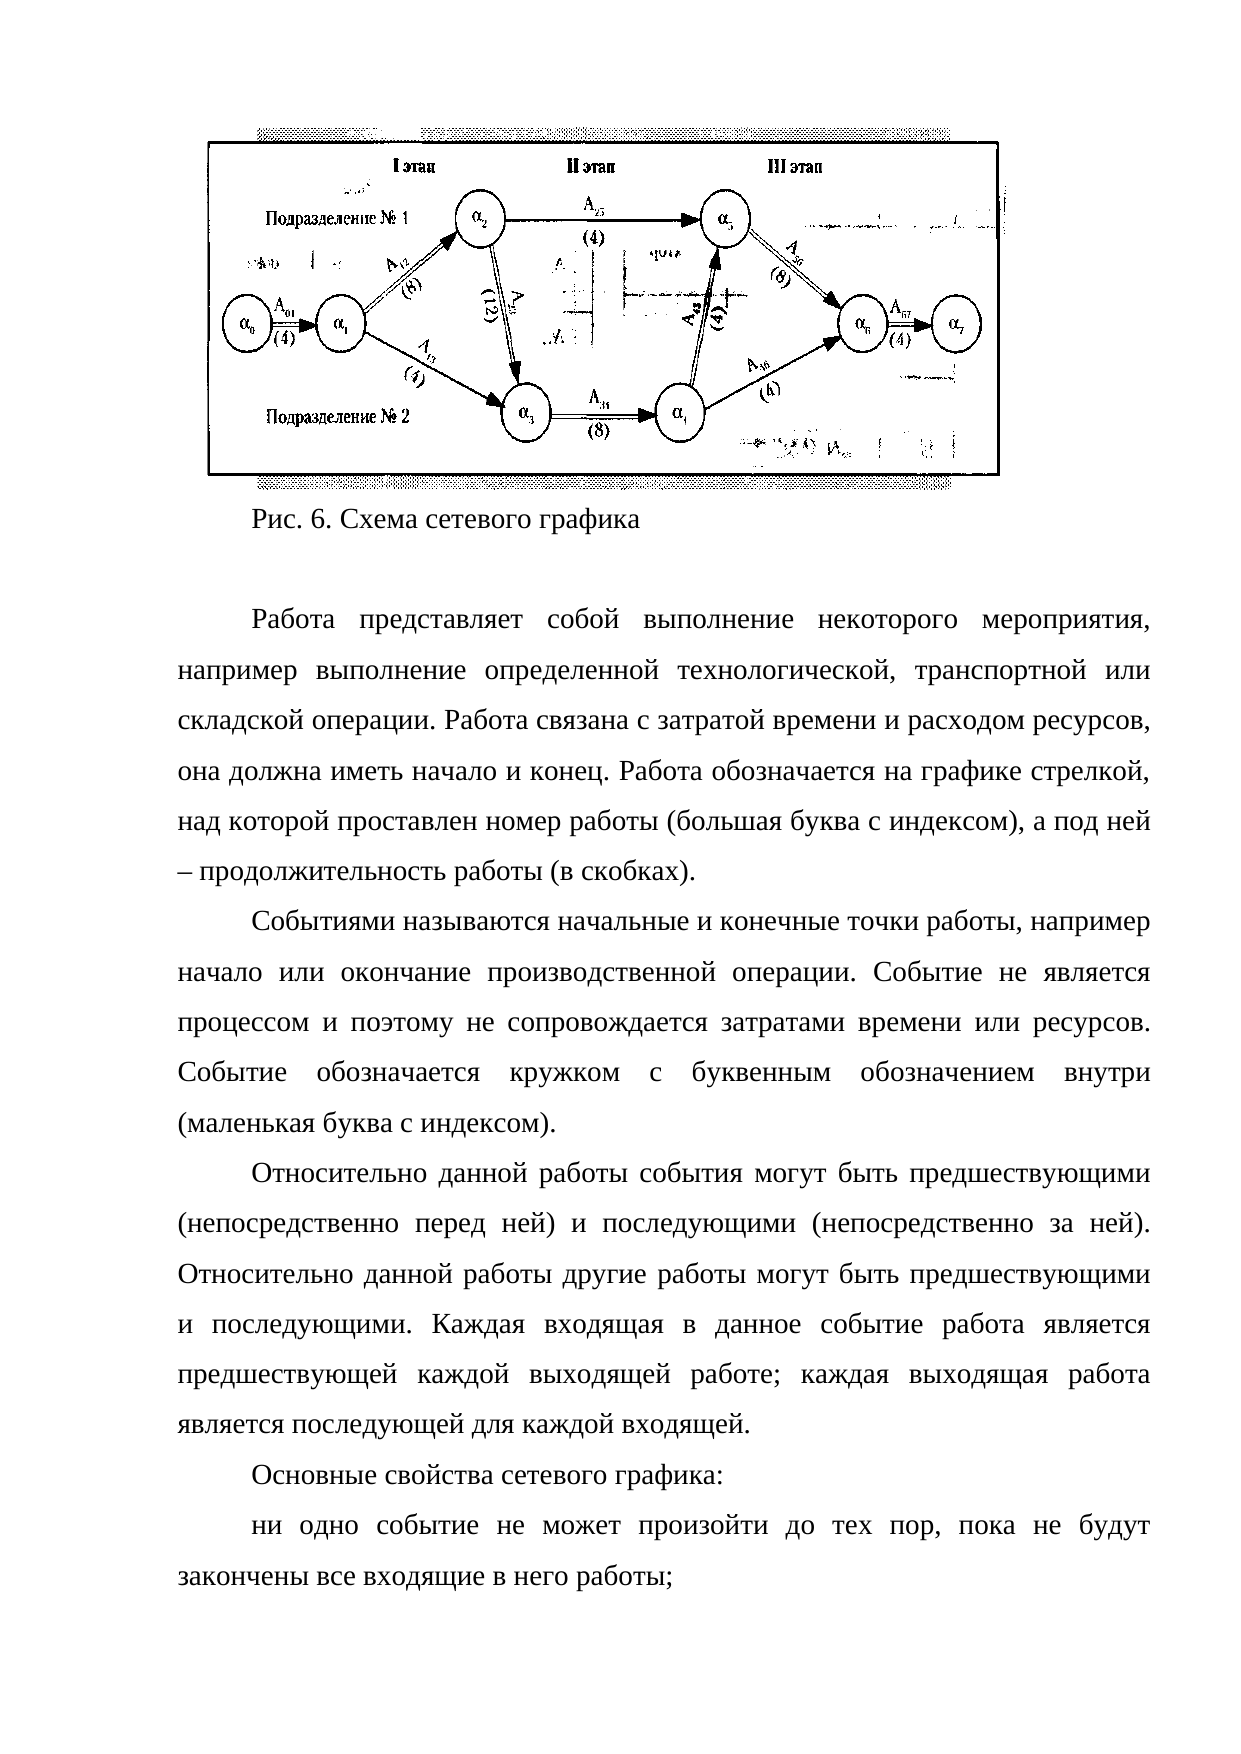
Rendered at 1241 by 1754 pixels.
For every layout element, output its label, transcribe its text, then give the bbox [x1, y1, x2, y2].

text Работа представляет собой выполнение некоторого мероприятия, например выполнение определенной технологической, транспортной или складской операции. Работа связана с затратой времени и расходом ресурсов, она должна иметь начало и конец. Работа обозначается на графике стрелкой, над которой проставлен номер работы (большая буква с индексом), а под ней – продолжительность работы (в скобках). [177, 602, 1152, 887]
text Рис. 6. Схема сетевого графика [177, 501, 1152, 534]
text Основные свойства сетевого графика: [177, 1457, 1152, 1491]
picture [177, 118, 1014, 501]
text Событиями называются начальные и конечные точки работы, например начало или окончание производственной операции. Событие не является процессом и поэтому не сопровождается затратами времени или ресурсов. Событие обозначается кружком с буквенным обозначением внутри (маленькая буква с индексом). [177, 903, 1152, 1138]
text ни одно событие не может произойти до тех пор, пока не будут закончены все входящие в него работы; [177, 1507, 1152, 1591]
text Относительно данной работы события могут быть предшествующими (непосредственно перед ней) и последующими (непосредственно за ней). Относительно данной работы другие работы могут быть предшествующими и последующими. Каждая входящая в данное событие работа является предшествующей каждой выходящей работе; каждая выходящая работа является последующей для каждой входящей. [177, 1155, 1152, 1440]
